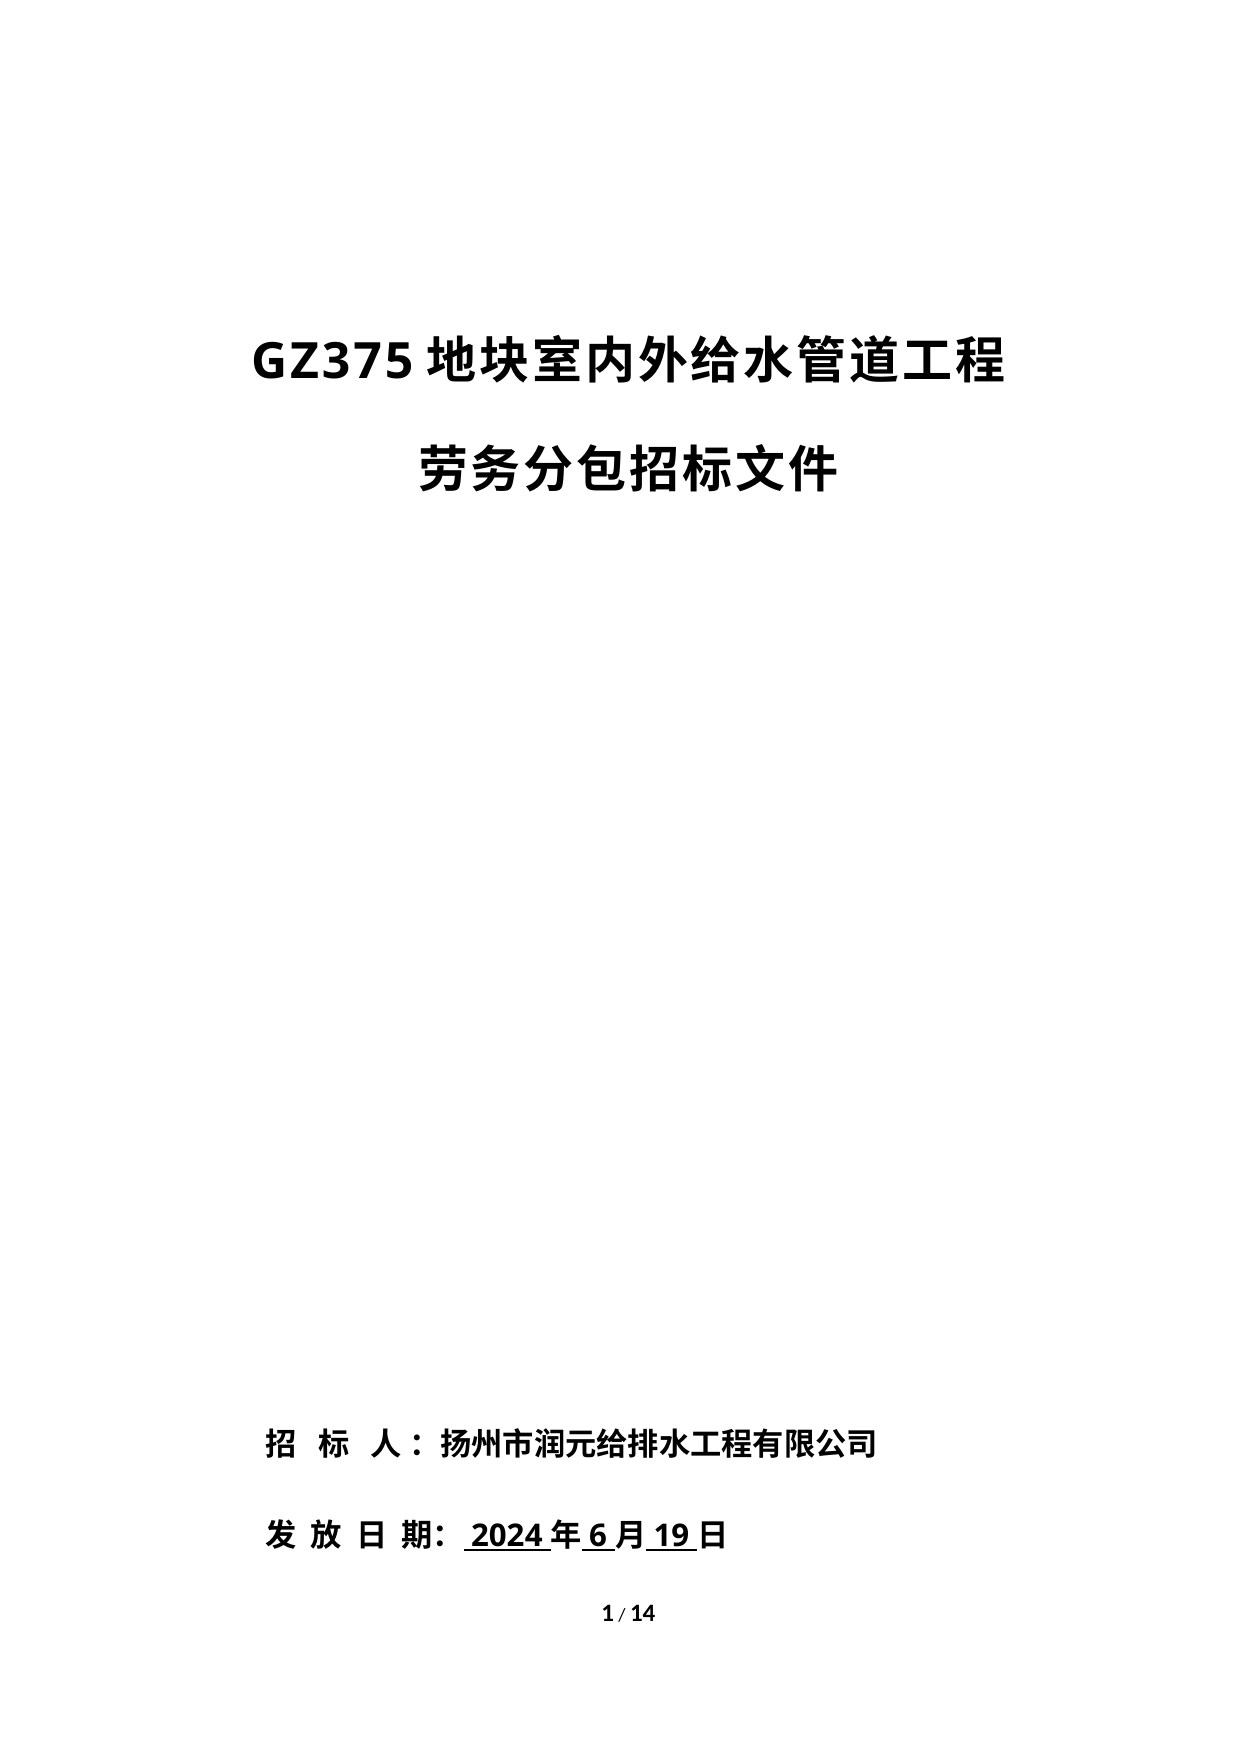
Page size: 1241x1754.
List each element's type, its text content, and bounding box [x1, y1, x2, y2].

text 发 放 日 期： 2024 年 6 月 19 日 [125, 1510, 1131, 1555]
text GZ375地块室内外给水管道工程 [125, 320, 1131, 393]
text 劳务分包招标文件 [125, 429, 1131, 502]
text 招 标 人 ：扬州市润元给排水工程有限公司 [125, 1419, 1131, 1465]
